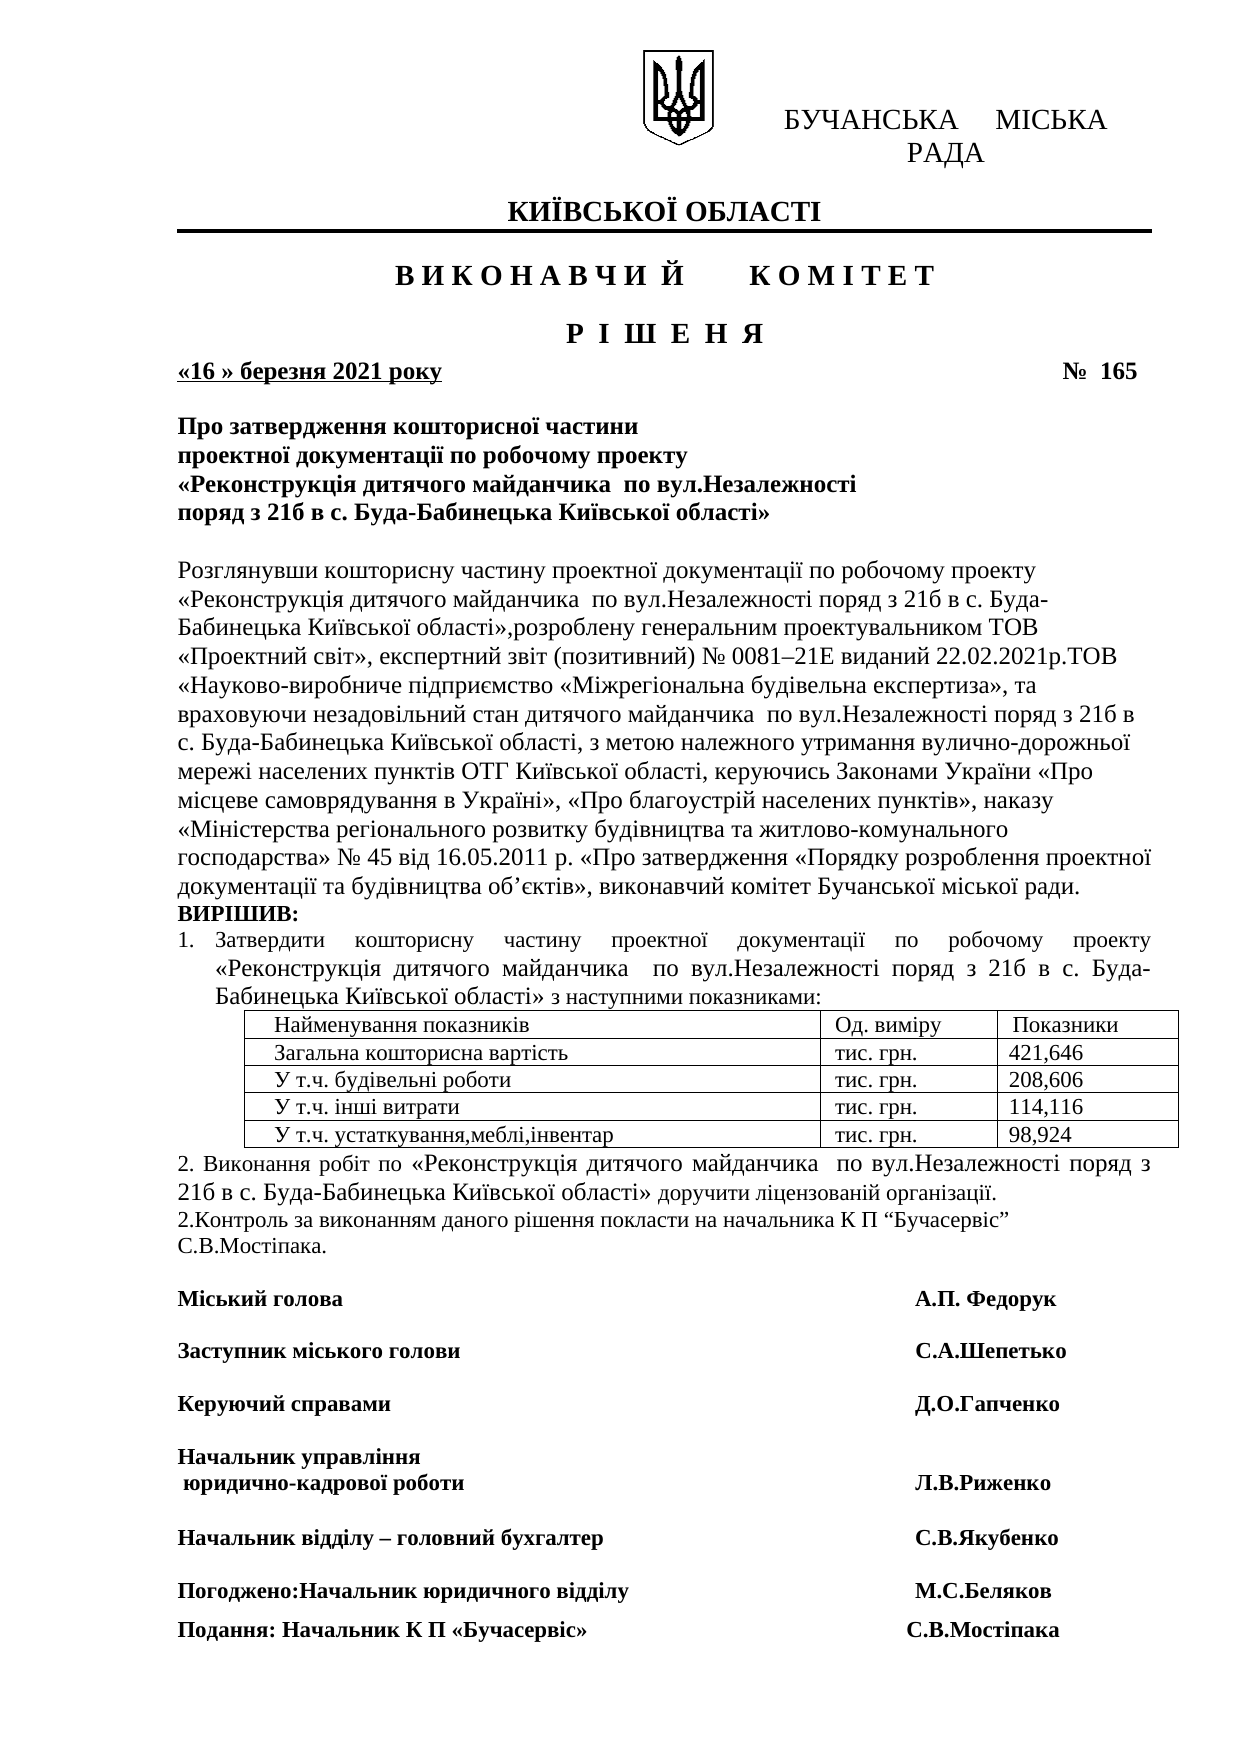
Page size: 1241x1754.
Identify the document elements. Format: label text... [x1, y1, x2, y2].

text Керуючий справами Д.О.Гапченко [177, 1390, 1152, 1416]
table_cell Загальна кошторисна вартість [245, 1039, 820, 1065]
table_header Показники [998, 1011, 1178, 1037]
text «Реконструкція дитячого майданчика по вул.Незалежності [177, 469, 1152, 497]
text Р І Ш Е Н Я [177, 316, 1152, 350]
text юридично-кадрової роботи Л.В.Риженко [177, 1469, 1152, 1496]
text Розглянувши кошторисну частину проектної документації по робочому проекту «Реконструкція дитячого майданчика по вул.Незалежності поряд з 21б в с. Буда-Бабинецька Київської області»,розроблену генеральним проектувальником ТОВ «Проектний світ», експертний звіт (позитивний) № 0081–21Е виданий 22.02.2021р.ТОВ «Науково-виробниче підприємство «Міжрегіональна будівельна експертиза», та враховуючи незадовільний стан дитячого майданчика по вул.Незалежності поряд з 21б в с. Буда-Бабинецька Київської області, з метою належного утримання вулично-дорожньої мережі населених пунктів ОТГ Київської області, керуючись Законами України «Про місцеве самоврядування в Україні», «Про благоустрій населених пунктів», наказу «Міністерства регіонального розвитку будівництва та житлово-комунального господарства» № 45 від 16.05.2011 р. «Про затвердження «Порядку розроблення проектної документації та будівництва об’єктів», виконавчий комітет Бучанської міської ради. [177, 555, 1152, 900]
table_cell 98,924 [998, 1121, 1178, 1147]
text Міський голова А.П. Федорук [177, 1285, 1152, 1311]
text «16 » березня 2021 року № 165 [177, 356, 1152, 385]
text 2. Виконання робіт по «Реконструкція дитячого майданчика по вул.Незалежності поряд з 21б в с. Буда-Бабинецька Київської області» доручити ліцензованій організації. [177, 1148, 1152, 1206]
text Начальник управління [177, 1443, 1152, 1469]
table_cell тис. грн. [821, 1066, 997, 1092]
text Подання: Начальник К П «Бучасервіс» С.В.Мостіпака [177, 1616, 1152, 1643]
table_header Найменування показників [245, 1011, 820, 1037]
text 2.Контроль за виконанням даного рішення покласти на начальника К П “Бучасервіс” С.В.Мостіпака. [177, 1206, 1152, 1258]
text ВИРІШИВ: [177, 900, 1152, 926]
table_cell 208,606 [998, 1066, 1178, 1092]
table_cell 421,646 [998, 1039, 1178, 1065]
table_header Од. виміру [821, 1011, 997, 1037]
text В И К О Н А В Ч И Й К О М І Т Е Т [177, 258, 1152, 291]
text БУЧАНСЬКА МІСЬКА РАДА [177, 102, 1152, 169]
table_cell У т.ч. будівельні роботи [245, 1066, 820, 1092]
text Заступник міського голови С.А.Шепетько [177, 1337, 1152, 1364]
text КИЇВСЬКОЇ ОБЛАСТІ [177, 194, 1152, 229]
text Погоджено:Начальник юридичного відділу М.С.Беляков [177, 1577, 1152, 1603]
text проектної документації по робочому проекту [177, 440, 1152, 469]
list Затвердити кошторисну частину проектної документації по робочому проекту «Реконструкція дитячого майданчика по вул.Незалежності поряд з 21б в с. Буда-Бабинецька Київської області» з наступними показниками: [177, 926, 1152, 1010]
text Про затвердження кошторисної частини [177, 411, 1152, 440]
text Начальник відділу – головний бухгалтер С.В.Якубенко [177, 1524, 1152, 1551]
text поряд з 21б в с. Буда-Бабинецька Київської області» [177, 497, 1152, 526]
table_cell тис. грн. [821, 1121, 997, 1147]
table_cell У т.ч. інші витрати [245, 1093, 820, 1120]
table_cell тис. грн. [821, 1039, 997, 1065]
table_cell тис. грн. [821, 1093, 997, 1120]
table_cell 114,116 [998, 1093, 1178, 1120]
table_cell У т.ч. устаткування,меблі,інвентар [245, 1121, 820, 1147]
